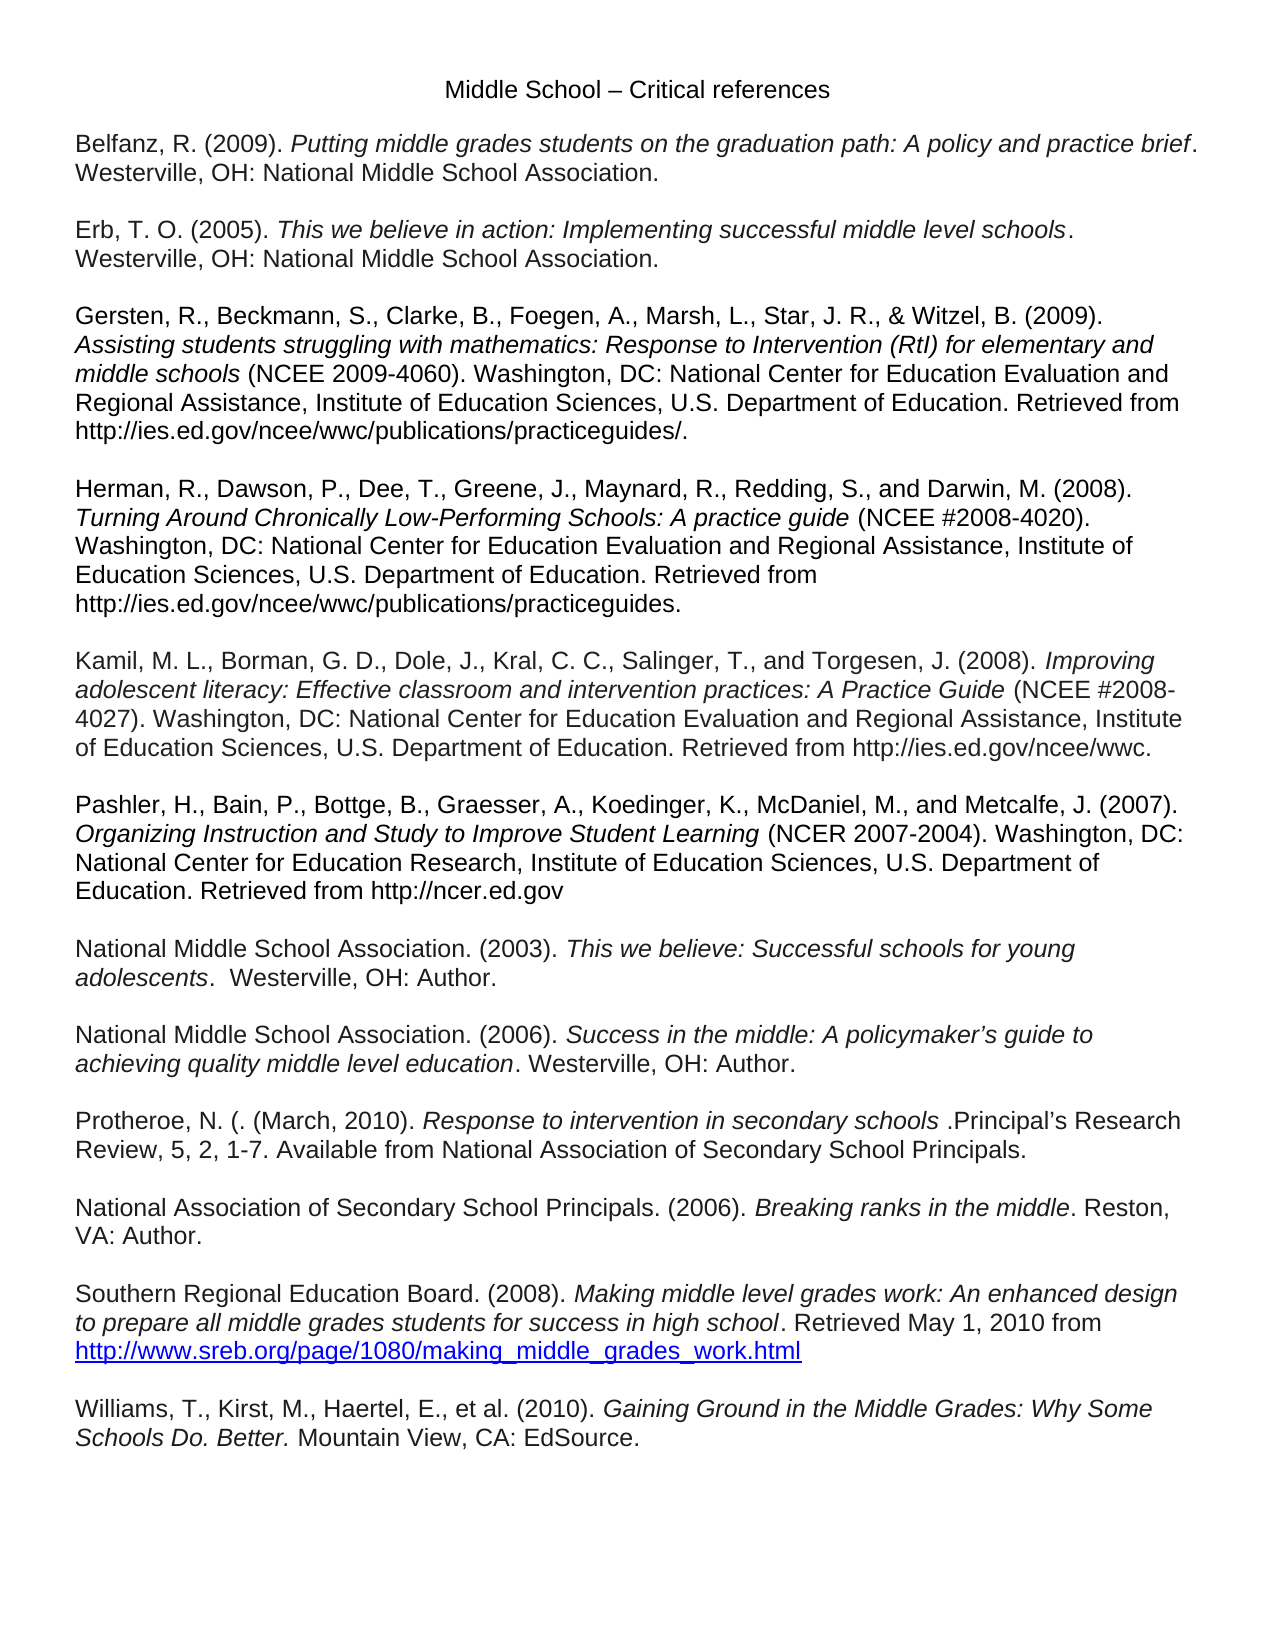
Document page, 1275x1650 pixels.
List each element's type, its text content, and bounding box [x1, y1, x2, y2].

text National Association of Secondary School Principals. (2006). Breaking ranks in the middle. Reston, VA: Author. [75, 1193, 1200, 1250]
text Erb, T. O. (2005). This we believe in action: Implementing successful middle level schools. Westerville, OH: National Middle School Association. [75, 215, 1200, 273]
text Belfanz, R. (2009). Putting middle grades students on the graduation path: A policy and practice brief. Westerville, OH: National Middle School Association. [75, 129, 1200, 186]
text Pashler, H., Bain, P., Bottge, B., Graesser, A., Koedinger, K., McDaniel, M., and Metcalfe, J. (2007). Organizing Instruction and Study to Improve Student Learning (NCER 2007-2004). Washington, DC: National Center for Education Research, Institute of Education Sciences, U.S. Department of Education. Retrieved from http://ncer.ed.gov [75, 790, 1200, 905]
text Gersten, R., Beckmann, S., Clarke, B., Foegen, A., Marsh, L., Star, J. R., & Witzel, B. (2009). Assisting students struggling with mathematics: Response to Intervention (RtI) for elementary and middle schools (NCEE 2009-4060). Washington, DC: National Center for Education Evaluation and Regional Assistance, Institute of Education Sciences, U.S. Department of Education. Retrieved from http://ies.ed.gov/ncee/wwc/publications/practiceguides/. [75, 301, 1200, 445]
text Southern Regional Education Board. (2008). Making middle level grades work: An enhanced design to prepare all middle grades students for success in high school. Retrieved May 1, 2010 from http://www.sreb.org/page/1080/making_middle_grades_work.html [75, 1279, 1200, 1365]
text National Middle School Association. (2006). Success in the middle: A policymaker’s guide to achieving quality middle level education. Westerville, OH: Author. [75, 1020, 1200, 1078]
text Protheroe, N. (. (March, 2010). Response to intervention in secondary schools .Principal’s Research Review, 5, 2, 1-7. Available from National Association of Secondary School Principals. [75, 1106, 1200, 1164]
text Kamil, M. L., Borman, G. D., Dole, J., Kral, C. C., Salinger, T., and Torgesen, J. (2008). Improving adolescent literacy: Effective classroom and intervention practices: A Practice Guide (NCEE #2008-4027). Washington, DC: National Center for Education Evaluation and Regional Assistance, Institute of Education Sciences, U.S. Department of Education. Retrieved from http://ies.ed.gov/ncee/wwc. [75, 646, 1200, 761]
text National Middle School Association. (2003). This we believe: Successful schools for young adolescents. Westerville, OH: Author. [75, 934, 1200, 991]
text Williams, T., Kirst, M., Haertel, E., et al. (2010). Gaining Ground in the Middle Grades: Why Some Schools Do. Better. Mountain View, CA: EdSource. [75, 1394, 1200, 1451]
text Middle School – Critical references [75, 75, 1200, 104]
text Herman, R., Dawson, P., Dee, T., Greene, J., Maynard, R., Redding, S., and Darwin, M. (2008). Turning Around Chronically Low-Performing Schools: A practice guide (NCEE #2008-4020). Washington, DC: National Center for Education Evaluation and Regional Assistance, Institute of Education Sciences, U.S. Department of Education. Retrieved from http://ies.ed.gov/ncee/wwc/publications/practiceguides. [75, 474, 1200, 618]
